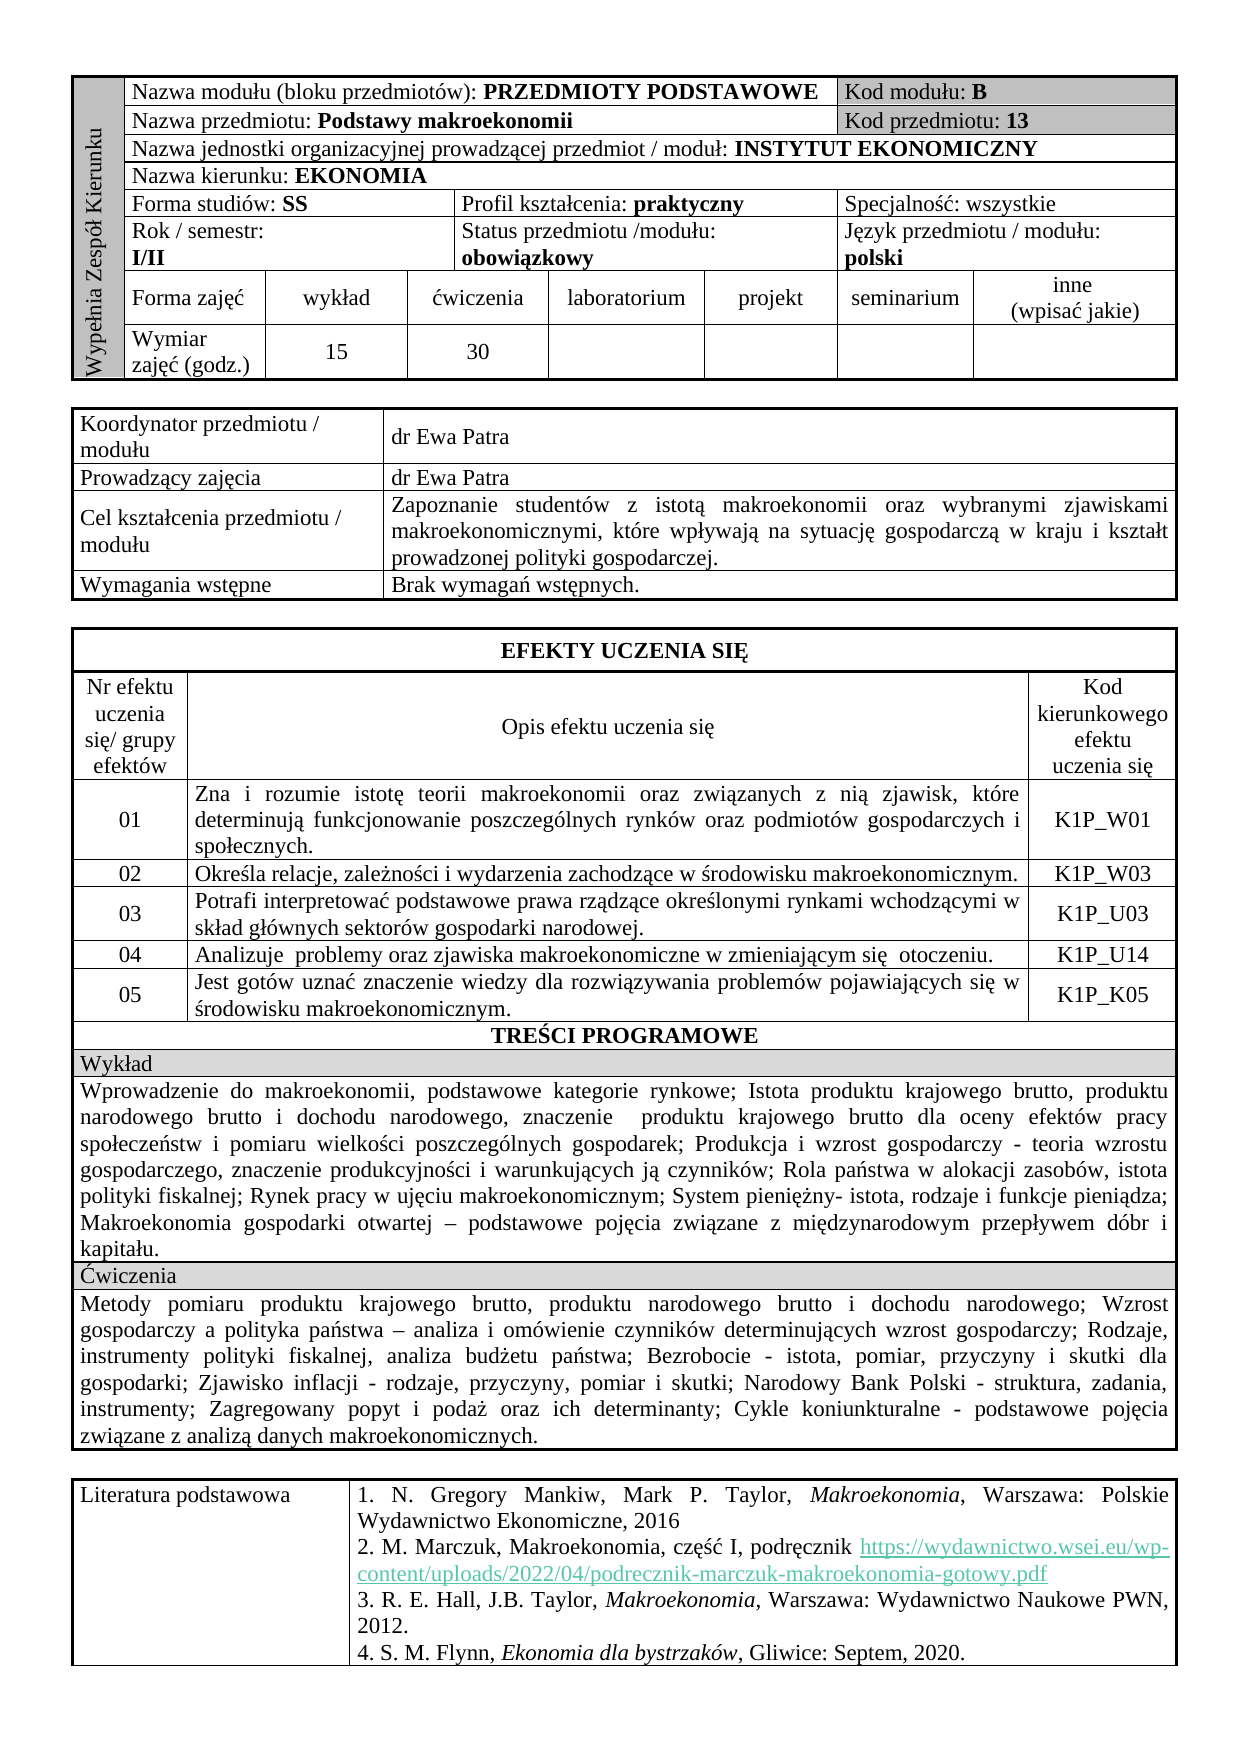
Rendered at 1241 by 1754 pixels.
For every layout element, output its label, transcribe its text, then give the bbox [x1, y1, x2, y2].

table_cell Język przedmiotu / modułu: polski [838, 217, 1175, 270]
table_cell Cel kształcenia przedmiotu / modułu [74, 491, 383, 570]
table_cell Forma zajęć [125, 271, 265, 324]
table_cell 01 [74, 780, 187, 859]
table_cell 05 [74, 969, 187, 1021]
table_cell [705, 325, 837, 377]
table_header dr Ewa Patra [384, 410, 1175, 463]
table_cell K1P_W03 [1029, 860, 1175, 886]
table_cell 04 [74, 941, 187, 967]
table_cell Jest gotów uznać znaczenie wiedzy dla rozwiązywania problemów pojawiających się w środowisku makroekonomicznym. [188, 969, 1028, 1021]
table_cell Forma studiów: SS [125, 190, 454, 216]
table_cell K1P_W01 [1029, 780, 1175, 859]
table_cell Nazwa kierunku: EKONOMIA [125, 163, 1175, 189]
table_header Kod modułu: B [838, 78, 1175, 104]
table_cell Ćwiczenia [74, 1263, 1175, 1289]
table_cell Zna i rozumie istotę teorii makroekonomii oraz związanych z nią zjawisk, które determinują funkcjonowanie poszczególnych rynków oraz podmiotów gospodarczych i społecznych. [188, 780, 1028, 859]
table_cell seminarium [838, 271, 973, 324]
table_cell Rok / semestr: I/II [125, 217, 454, 270]
table_cell Status przedmiotu /modułu: obowiązkowy [455, 217, 837, 270]
table_cell [838, 325, 973, 377]
table_cell Metody pomiaru produktu krajowego brutto, produktu narodowego brutto i dochodu narodowego; Wzrost gospodarczy a polityka państwa – analiza i omówienie czynników determinujących wzrost gospodarczy; Rodzaje, instrumenty polityki fiskalnej, analiza budżetu państwa; Bezrobocie - istota, pomiar, przyczyny i skutki dla gospodarki; Zjawisko inflacji - rodzaje, przyczyny, pomiar i skutki; Narodowy Bank Polski - struktura, zadania, instrumenty; Zagregowany popyt i podaż oraz ich determinanty; Cykle koniunkturalne - podstawowe pojęcia związane z analizą danych makroekonomicznych. [74, 1290, 1175, 1448]
table_header EFEKTY UCZENIA SIĘ [74, 630, 1175, 670]
table_cell Nazwa jednostki organizacyjnej prowadzącej przedmiot / moduł: INSTYTUT EKONOMICZNY [125, 135, 1175, 161]
table_cell Wymagania wstępne [74, 571, 383, 598]
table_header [74, 1481, 349, 1665]
table_cell 30 [408, 325, 548, 377]
table_cell K1P_U03 [1029, 887, 1175, 940]
table_cell Analizuje problemy oraz zjawiska makroekonomiczne w zmieniającym się otoczeniu. [188, 941, 1028, 967]
table_cell [549, 325, 704, 377]
table_cell Zapoznanie studentów z istotą makroekonomii oraz wybranymi zjawiskami makroekonomicznymi, które wpływają na sytuację gospodarczą w kraju i kształt prowadzonej polityki gospodarczej. [384, 491, 1175, 570]
table_cell 03 [74, 887, 187, 940]
table_cell Określa relacje, zależności i wydarzenia zachodzące w środowisku makroekonomicznym. [188, 860, 1028, 886]
table_cell Specjalność: wszystkie [838, 190, 1175, 216]
table_header Nazwa modułu (bloku przedmiotów): PRZEDMIOTY PODSTAWOWE [125, 78, 837, 104]
table_cell K1P_K05 [1029, 969, 1175, 1021]
table_cell Potrafi interpretować podstawowe prawa rządzące określonymi rynkami wchodzącymi w skład głównych sektorów gospodarki narodowej. [188, 887, 1028, 940]
table_cell laboratorium [549, 271, 704, 324]
table_cell Opis efektu uczenia się [188, 673, 1028, 779]
table_cell projekt [705, 271, 837, 324]
table_cell Profil kształcenia: praktyczny [455, 190, 837, 216]
table_cell Nr efektu uczenia się/ grupy efektów [74, 673, 187, 779]
table_header Koordynator przedmiotu / modułu [74, 410, 383, 463]
table_cell Kod przedmiotu: 13 [838, 106, 1175, 134]
table_cell Wprowadzenie do makroekonomii, podstawowe kategorie rynkowe; Istota produktu krajowego brutto, produktu narodowego brutto i dochodu narodowego, znaczenie produktu krajowego brutto dla oceny efektów pracy społeczeństw i pomiaru wielkości poszczególnych gospodarek; Produkcja i wzrost gospodarczy - teoria wzrostu gospodarczego, znaczenie produkcyjności i warunkujących ją czynników; Rola państwa w alokacji zasobów, istota polityki fiskalnej; Rynek pracy w ujęciu makroekonomicznym; System pieniężny- istota, rodzaje i funkcje pieniądza; Makroekonomia gospodarki otwartej – podstawowe pojęcia związane z międzynarodowym przepływem dóbr i kapitału. [74, 1077, 1175, 1261]
table_cell dr Ewa Patra [384, 464, 1175, 490]
table_cell Nazwa przedmiotu: Podstawy makroekonomii [125, 106, 837, 134]
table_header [350, 1481, 1175, 1665]
table_cell Brak wymagań wstępnych. [384, 571, 1175, 598]
table_cell Wymiar zajęć (godz.) [125, 325, 265, 377]
table_cell Kod kierunkowego efektu uczenia się [1029, 673, 1175, 779]
table_cell 02 [74, 860, 187, 886]
table_cell inne (wpisać jakie) [974, 271, 1175, 324]
table_cell TREŚCI PROGRAMOWE [74, 1022, 1175, 1048]
table_cell 15 [266, 325, 407, 377]
table_header Wypełnia Zespół Kierunku [74, 78, 124, 377]
table_cell [974, 325, 1175, 377]
table_cell ćwiczenia [408, 271, 548, 324]
table_cell wykład [266, 271, 407, 324]
table_cell Prowadzący zajęcia [74, 464, 383, 490]
table_cell K1P_U14 [1029, 941, 1175, 967]
table_cell Wykład [74, 1050, 1175, 1076]
